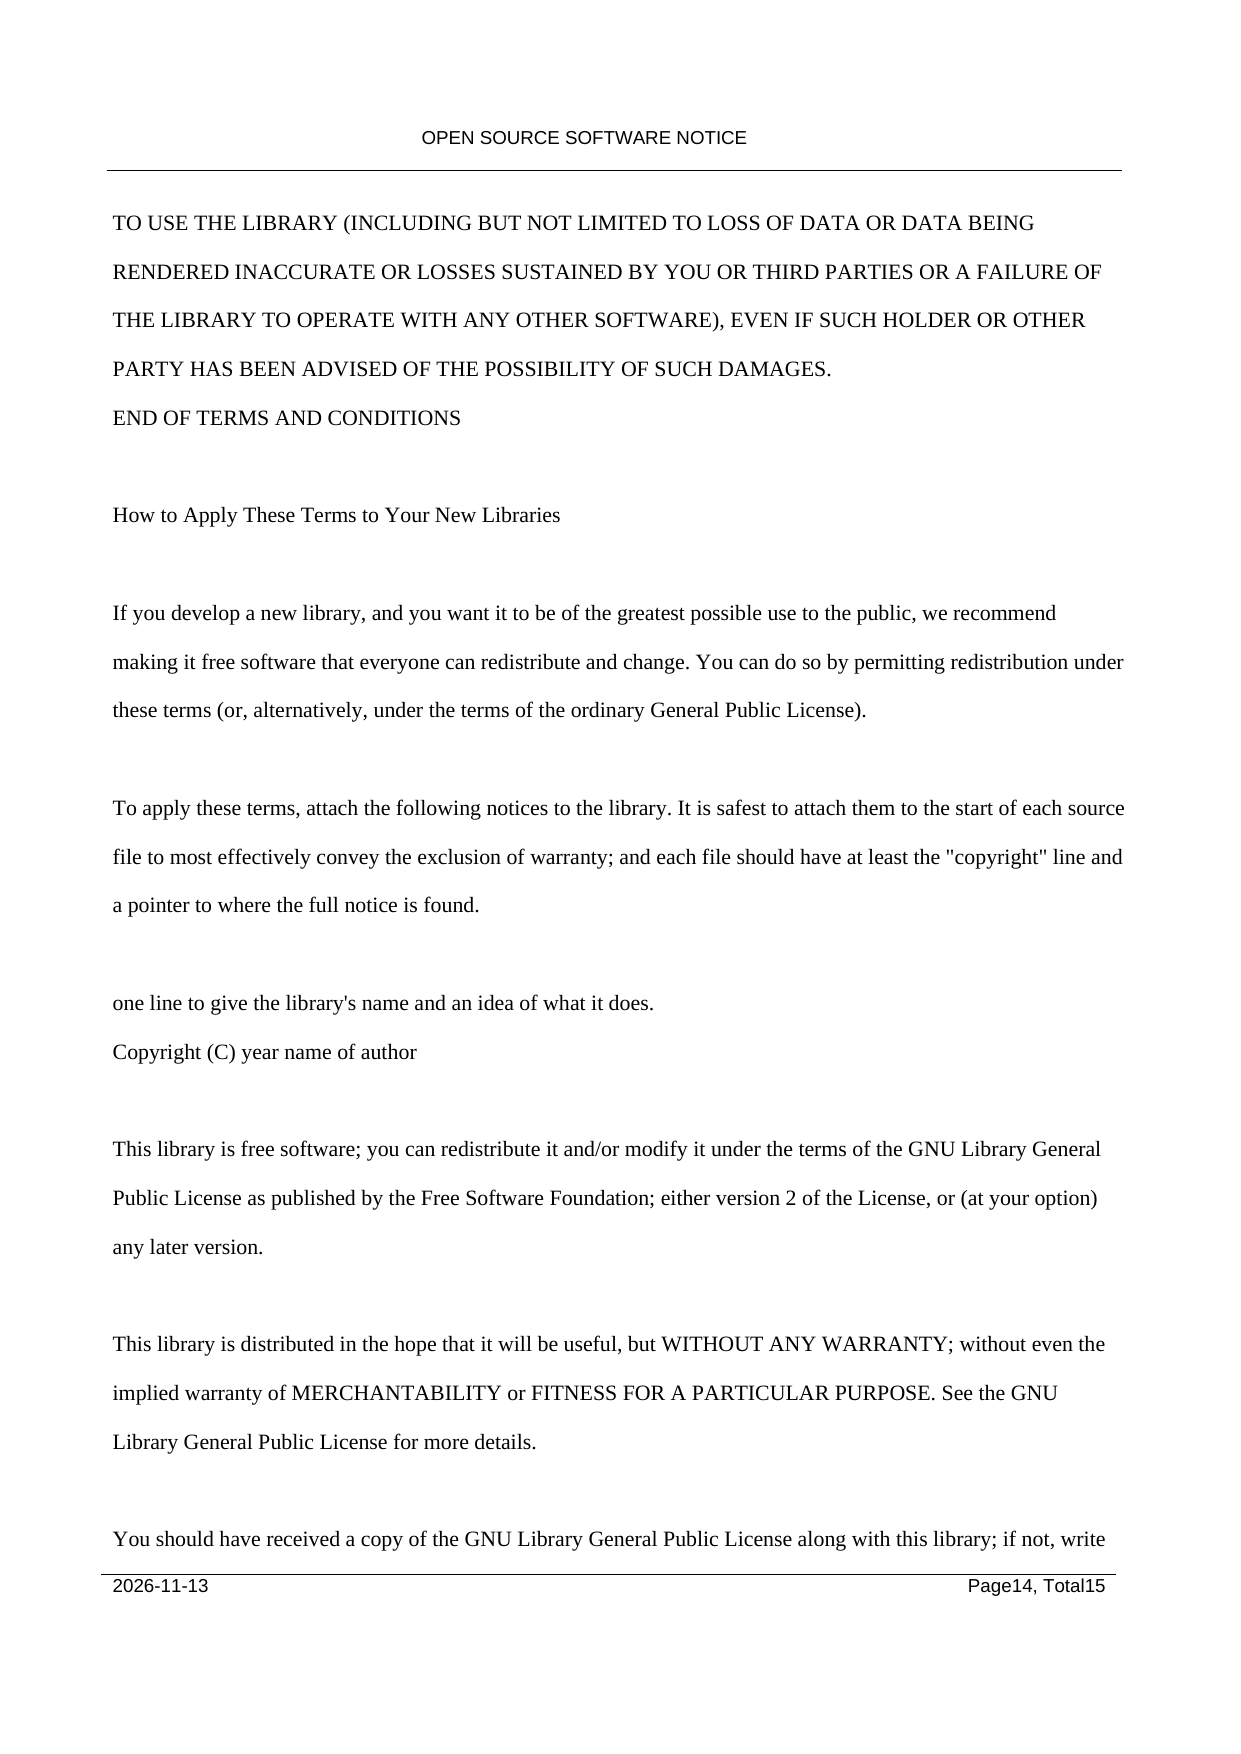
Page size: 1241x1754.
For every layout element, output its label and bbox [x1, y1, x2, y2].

text [112, 206, 1128, 1555]
